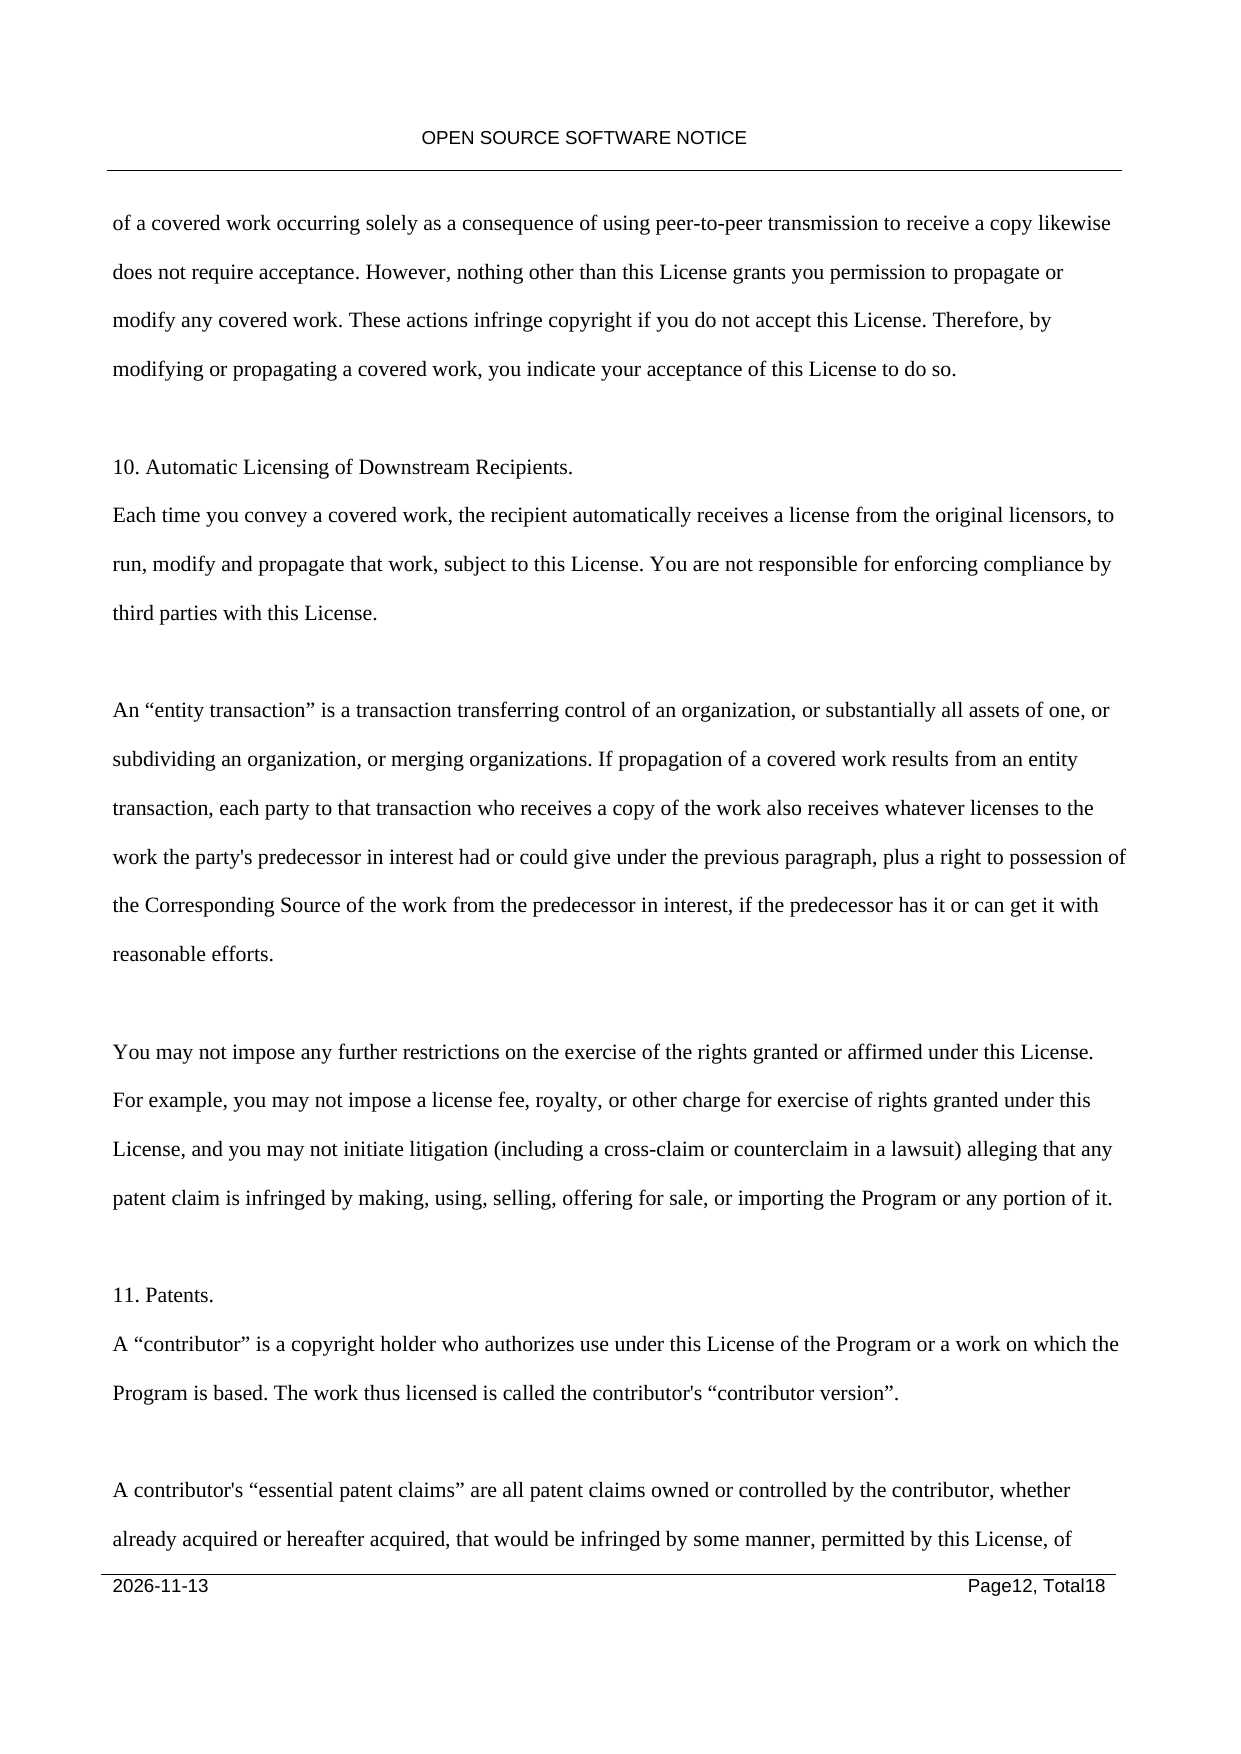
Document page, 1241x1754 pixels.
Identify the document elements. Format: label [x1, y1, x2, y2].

text [112, 206, 1128, 1555]
